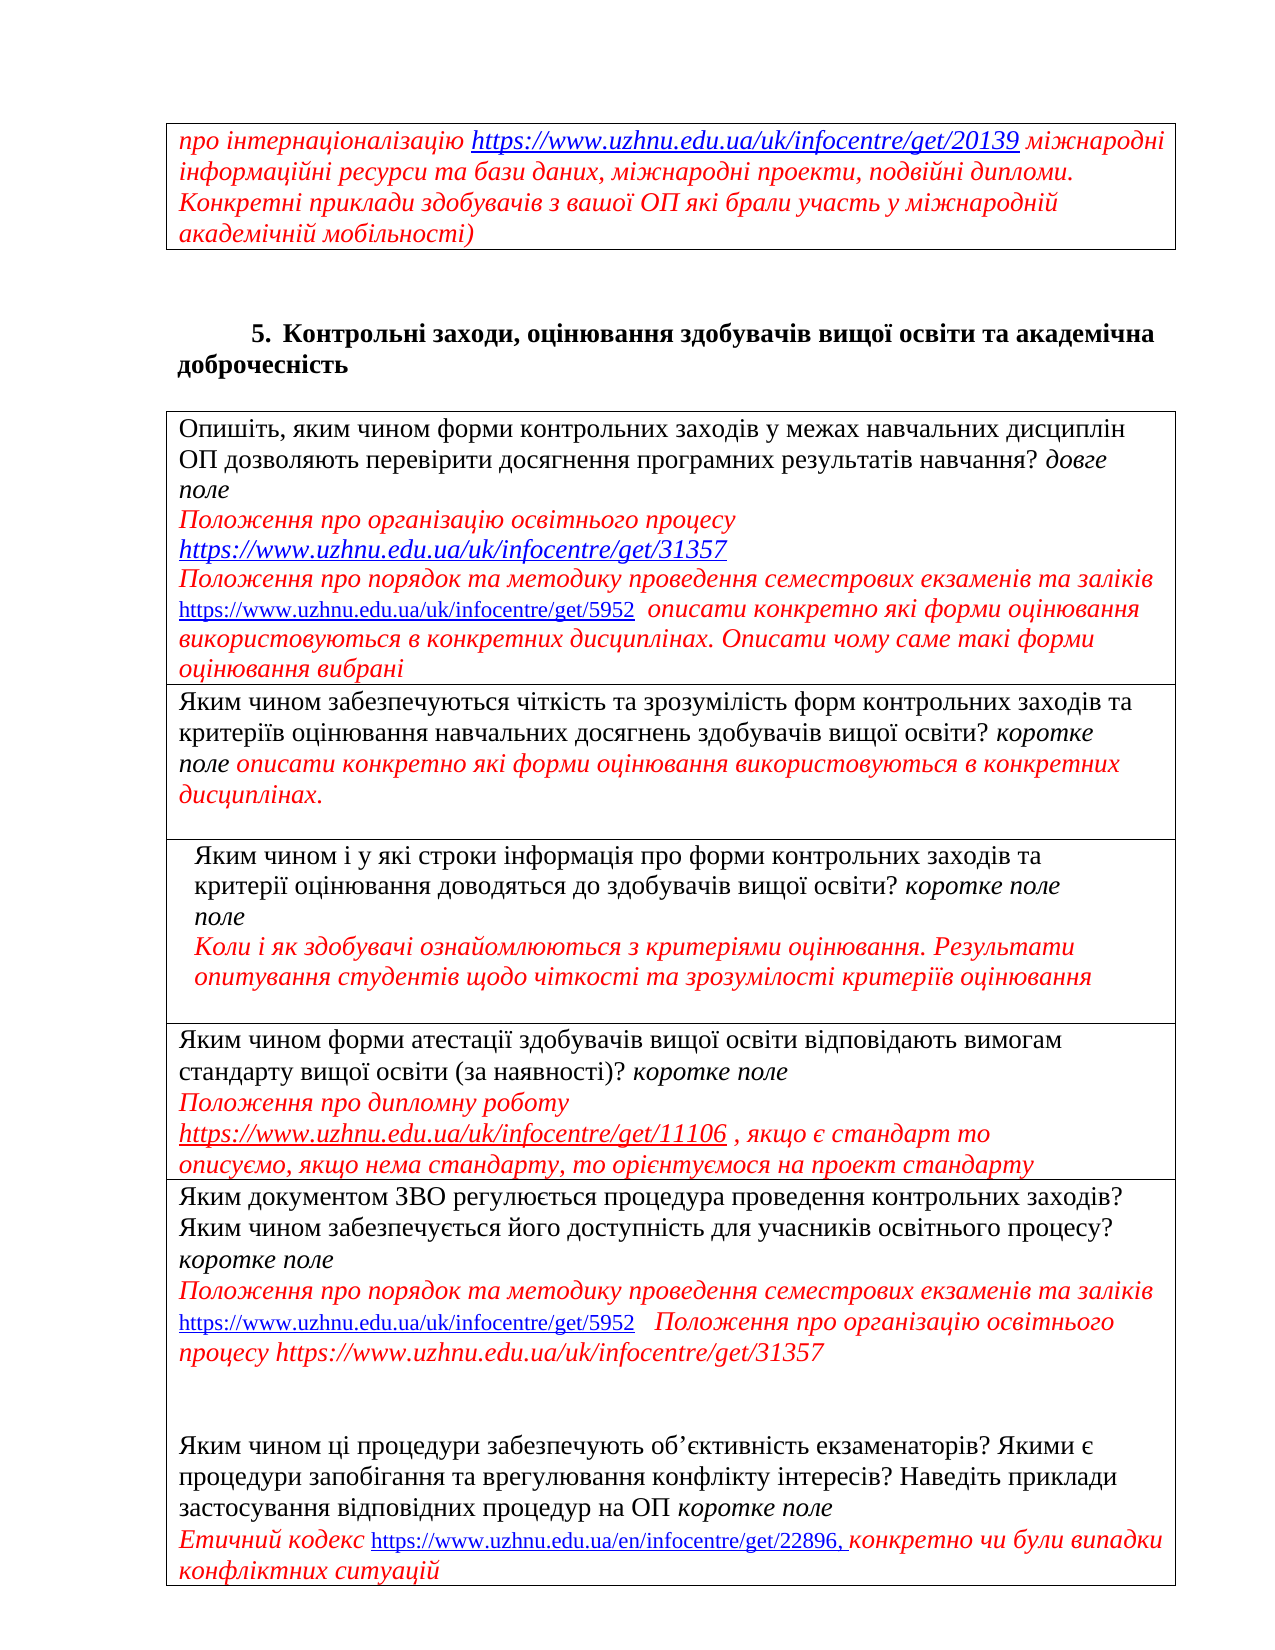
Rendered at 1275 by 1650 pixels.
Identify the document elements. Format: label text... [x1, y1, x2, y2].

table_cell Яким чином забезпечуються чіткість та зрозумілість форм контрольних заходів та критеріїв оцінювання навчальних досягнень здобувачів вищої освіти? коротке поле описати конкретно які форми оцінювання використовуються в конкретних дисциплінах. [167, 685, 1175, 839]
list Контрольні заходи, оцінювання здобувачів вищої освіти та академічна доброчесність [177, 317, 1186, 379]
table_cell Яким чином форми атестації здобувачів вищої освіти відповідають вимогам стандарту вищої освіти (за наявності)? коротке поле Положення про дипломну роботу https://www.uzhnu.edu.ua/uk/infocentre/get/11106 , якщо є стандарт то описуємо, якщо нема стандарту, то орієнтуємося на проект стандарту [167, 1024, 1175, 1179]
table_cell Яким документом ЗВО регулюється процедура проведення контрольних заходів? Яким чином забезпечується його доступність для учасників освітнього процесу? коротке поле Положення про порядок та методику проведення семестрових екзаменів та заліків https://www.uzhnu.edu.ua/uk/infocentre/get/5952 Положення про організацію освітнього процесу https://www.uzhnu.edu.ua/uk/infocentre/get/31357 Яким чином ці процедури забезпечують об’єктивність екзаменаторів? Якими є процедури запобігання та врегулювання конфлікту інтересів? Наведіть приклади застосування відповідних процедур на ОП коротке поле Етичний кодекс https://www.uzhnu.edu.ua/en/infocentre/get/22896, конкретно чи були випадки конфліктних ситуацій [167, 1180, 1175, 1585]
table_cell Яким чином і у які строки інформація про форми контрольних заходів та критерії оцінювання доводяться до здобувачів вищої освіти? коротке поле поле Коли і як здобувачі ознайомлюються з критеріями оцінювання. Результати опитування студентів щодо чіткості та зрозумілості критеріїв оцінювання [167, 840, 1175, 1023]
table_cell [167, 124, 1175, 248]
table_header Опишіть, яким чином форми контрольних заходів у межах навчальних дисциплін ОП дозволяють перевірити досягнення програмних результатів навчання? довге поле Положення про організацію освітнього процесу https://www.uzhnu.edu.ua/uk/infocentre/get/31357 Положення про порядок та методику проведення семестрових екзаменів та заліків https://www.uzhnu.edu.ua/uk/infocentre/get/5952 описати конкретно які форми оцінювання використовуються в конкретних дисциплінах. Описати чому саме такі форми оцінювання вибрані [167, 412, 1175, 684]
